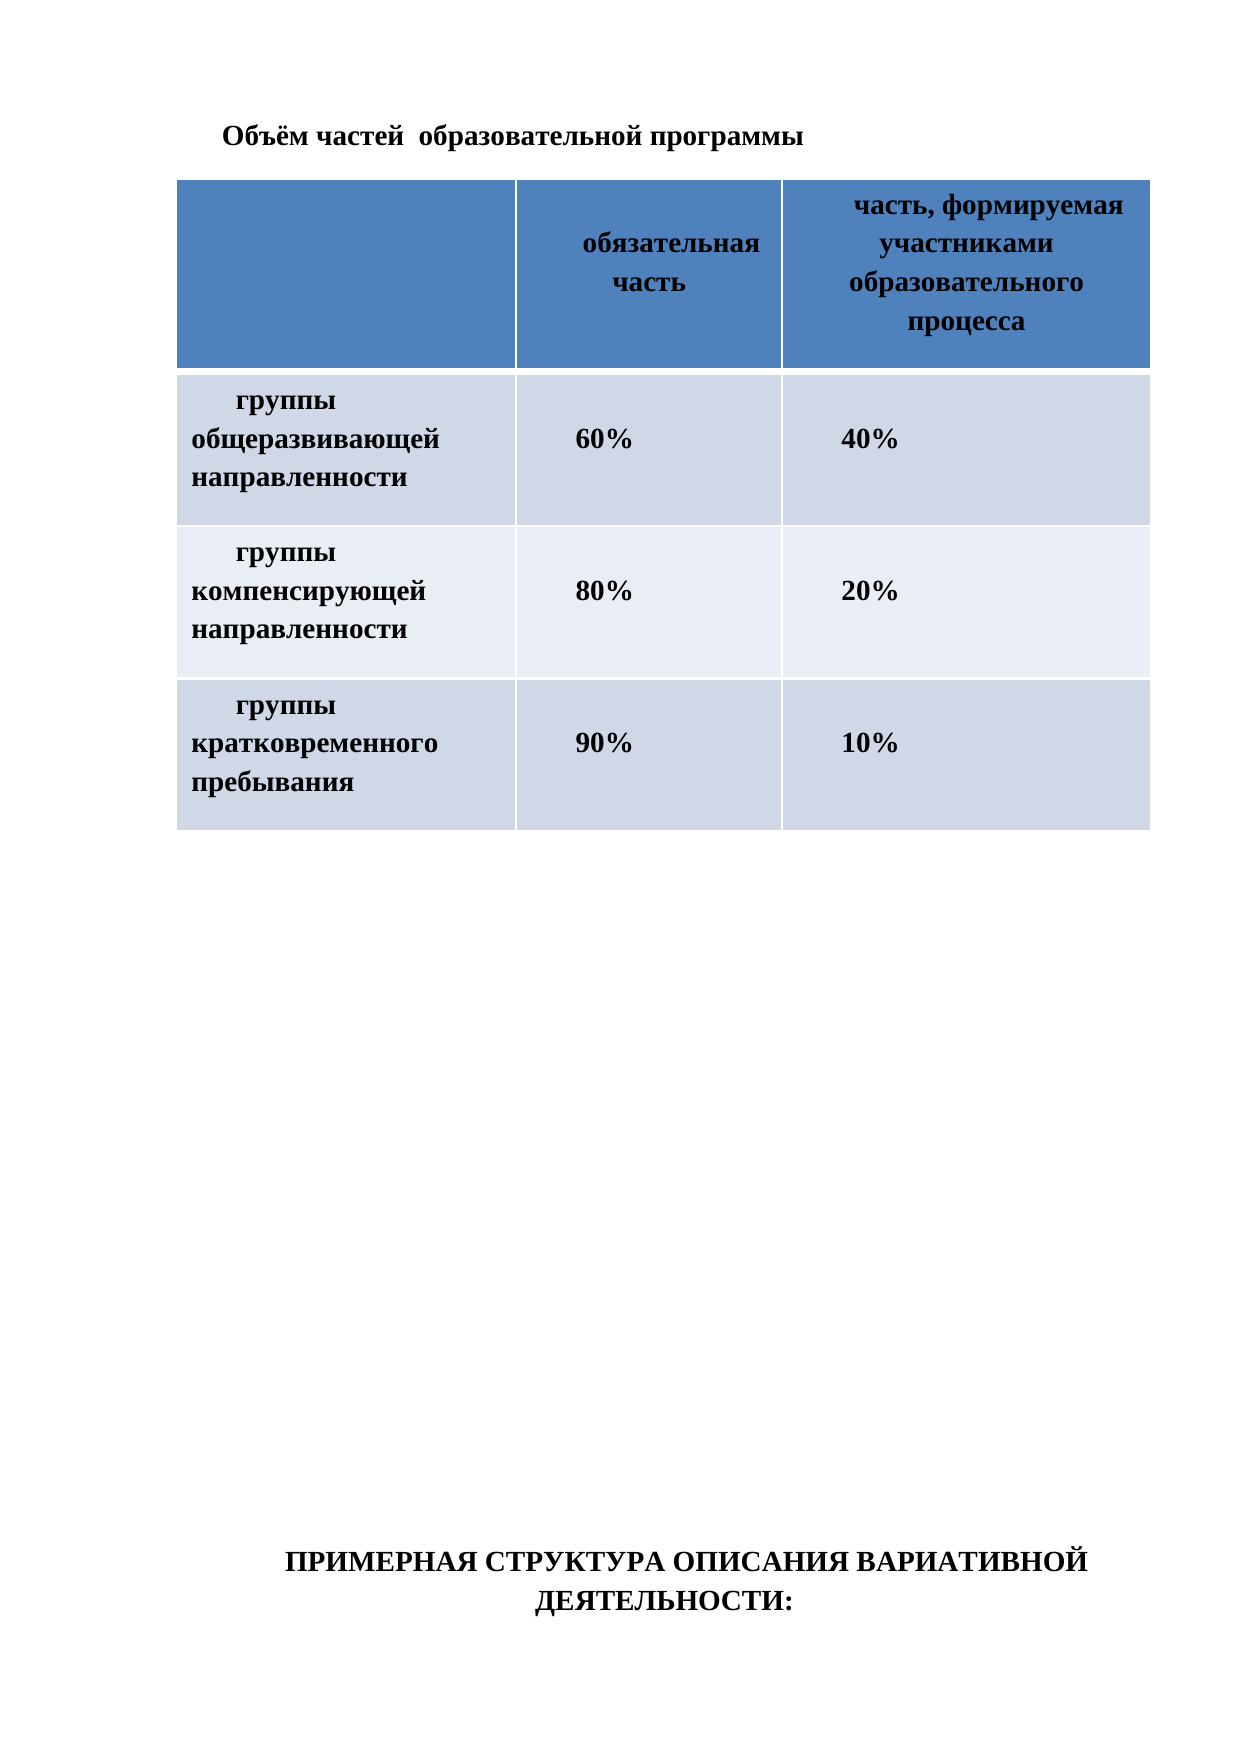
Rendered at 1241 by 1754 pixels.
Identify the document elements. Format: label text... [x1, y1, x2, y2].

table_cell 10% [783, 680, 1150, 830]
table_cell 20% [783, 527, 1150, 677]
table_header часть, формируемая участниками образовательного процесса [783, 180, 1150, 368]
table_cell 60% [517, 375, 781, 525]
table_header [177, 180, 515, 368]
table_cell группы компенсирующей направленности [177, 527, 515, 677]
table_cell 90% [517, 680, 781, 830]
text Объём частей образовательной программы [177, 118, 1152, 152]
text ПРИМЕРНАЯ СТРУКТУРА ОПИСАНИЯ ВАРИАТИВНОЙ ДЕЯТЕЛЬНОСТИ: [177, 1544, 1152, 1616]
table_cell 80% [517, 527, 781, 677]
table_cell группы общеразвивающей направленности [177, 375, 515, 525]
table_header обязательная часть [517, 180, 781, 368]
table_cell группы кратковременного пребывания [177, 680, 515, 830]
table_cell 40% [783, 375, 1150, 525]
